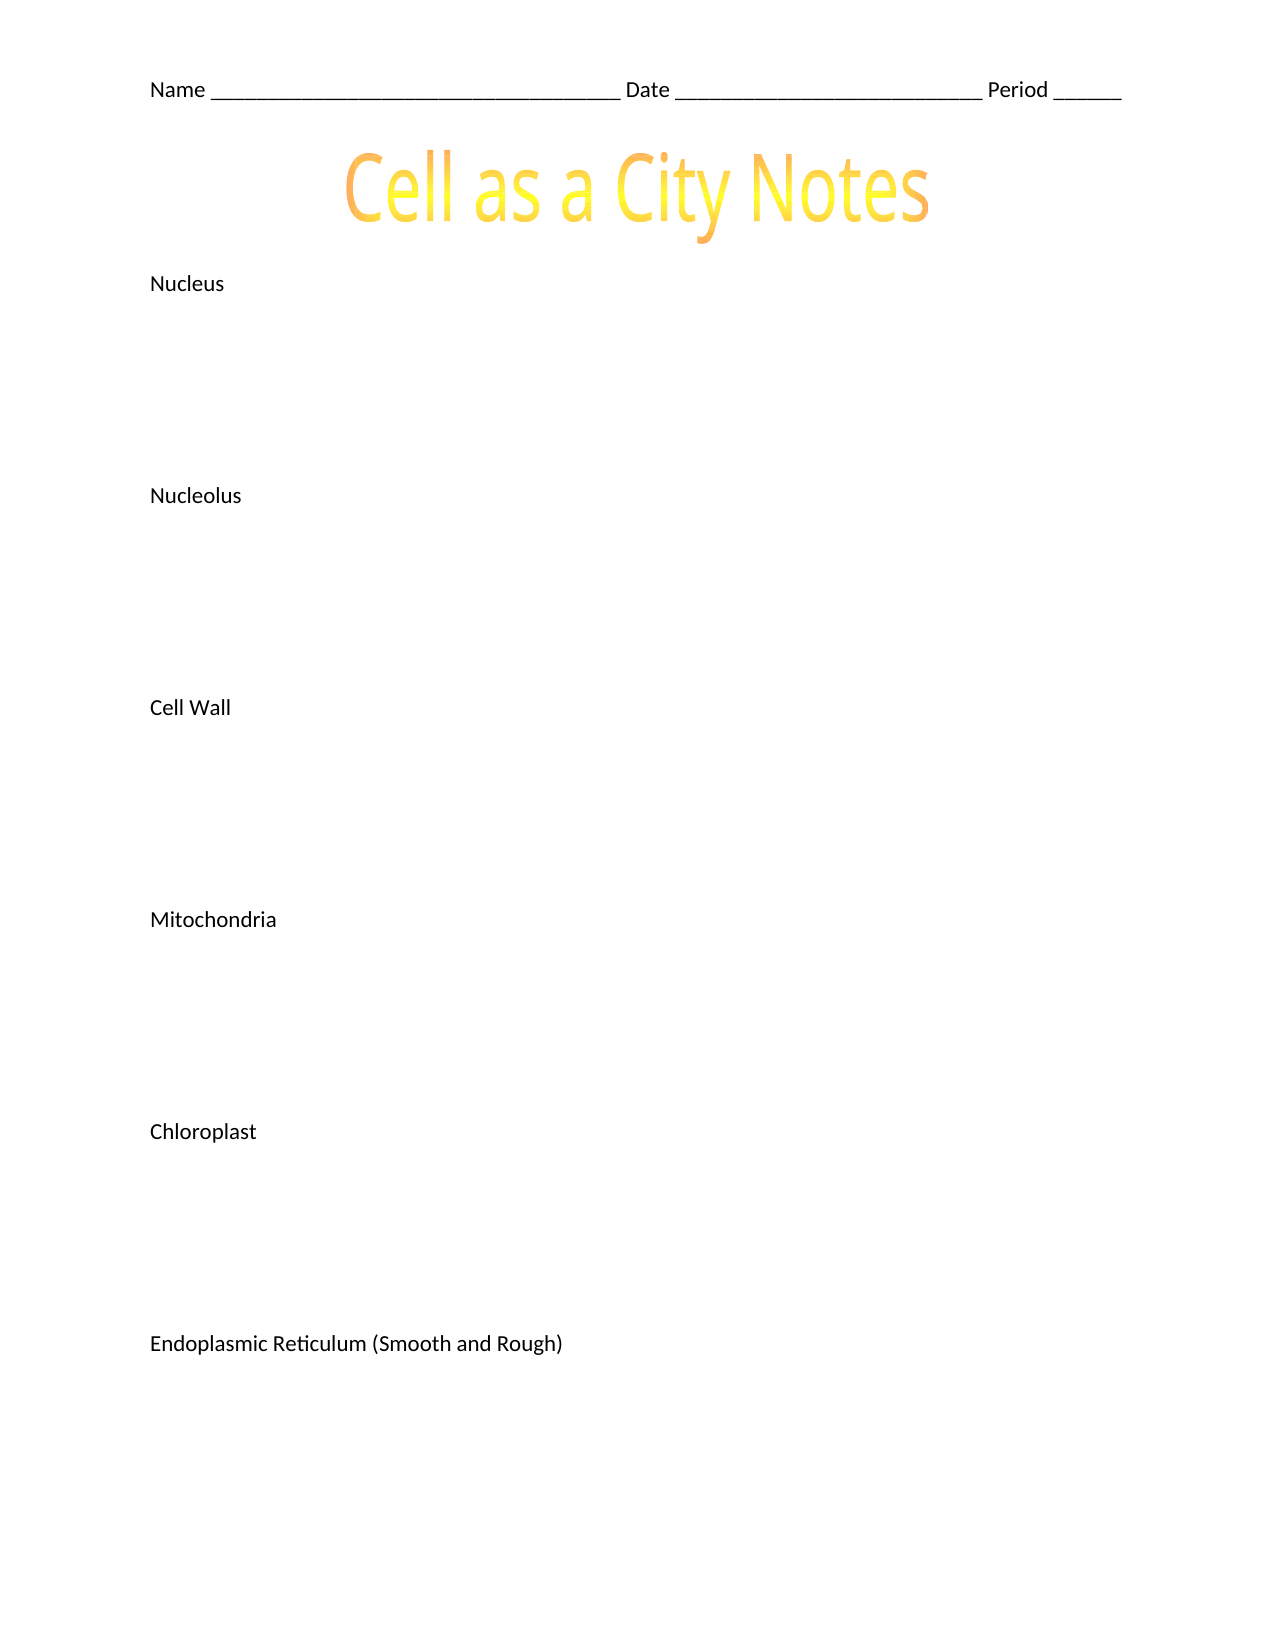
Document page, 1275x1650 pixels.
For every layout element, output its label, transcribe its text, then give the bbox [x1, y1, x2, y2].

text Mitochondria [150, 905, 1125, 933]
text Cell Wall [150, 693, 1125, 721]
text Endoplasmic Reticulum (Smooth and Rough) [150, 1329, 1125, 1357]
text Nucleolus [150, 481, 1125, 509]
text Nucleus [150, 269, 1125, 297]
text Chloroplast [150, 1117, 1125, 1145]
